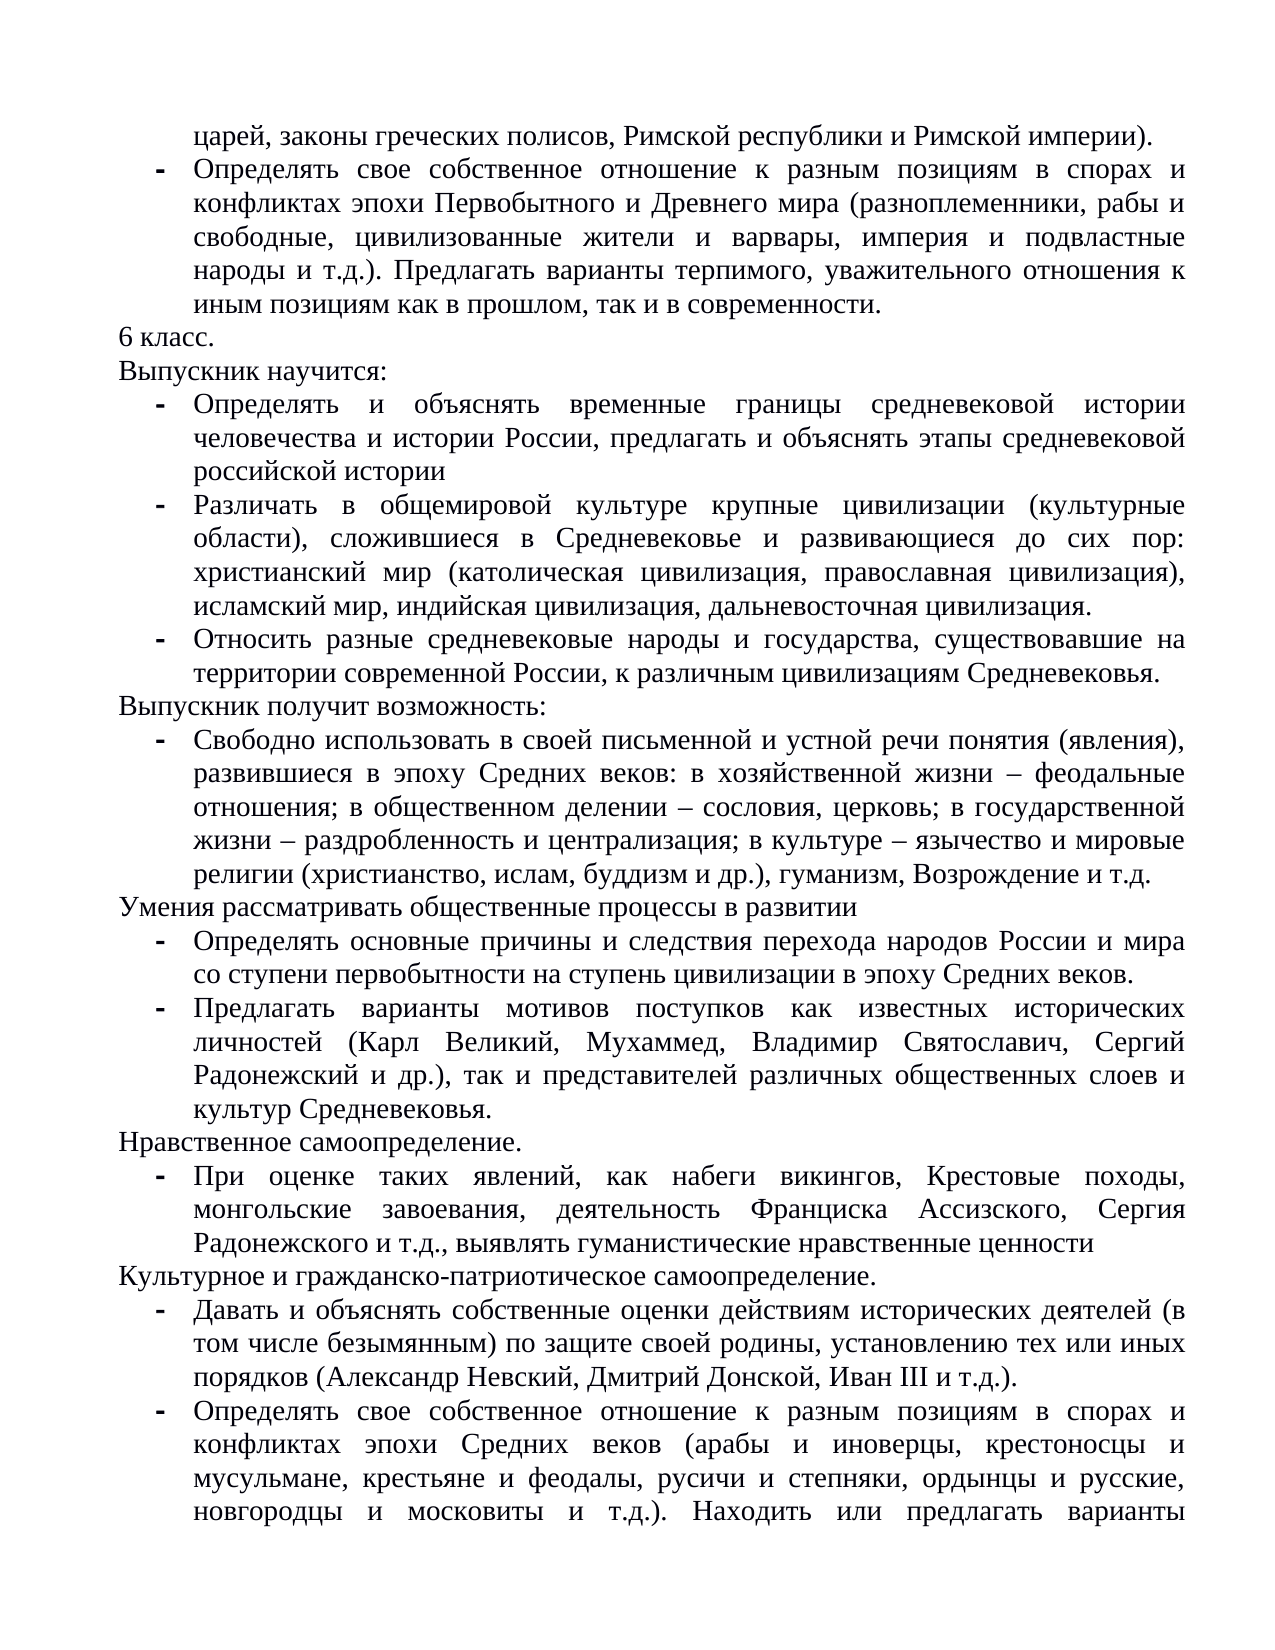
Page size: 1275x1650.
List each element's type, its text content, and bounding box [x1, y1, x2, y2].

text Умения рассматривать общественные процессы в развитии [118, 889, 1186, 923]
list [156, 118, 1186, 152]
list Свободно использовать в своей письменной и устной речи понятия (явления), развившиеся в эпоху Средних веков: в хозяйственной жизни – феодальные отношения; в общественном делении – сословия, церковь; в государственной жизни – раздробленность и централизация; в культуре – язычество и мировые религии (христианство, ислам, буддизм и др.), гуманизм, Возрождение и т.д. [156, 722, 1186, 889]
text Культурное и гражданско-патриотическое самоопределение. [118, 1258, 1186, 1292]
list Предлагать варианты мотивов поступков как известных исторических личностей (Карл Великий, Мухаммед, Владимир Святославич, Сергий Радонежский и др.), так и представителей различных общественных слоев и культур Средневековья. [156, 990, 1186, 1124]
list Определять свое собственное отношение к разным позициям в спорах и конфликтах эпохи Первобытного и Древнего мира (разноплеменники, рабы и свободные, цивилизованные жители и варвары, империя и подвластные народы и т.д.). Предлагать варианты терпимого, уважительного отношения к иным позициям как в прошлом, так и в современности. [156, 152, 1186, 319]
text 6 класс. [118, 319, 1186, 353]
list Давать и объяснять собственные оценки действиям исторических деятелей (в том числе безымянным) по защите своей родины, установлению тех или иных порядков (Александр Невский, Дмитрий Донской, Иван III и т.д.). [156, 1292, 1186, 1393]
list Определять основные причины и следствия перехода народов России и мира со ступени первобытности на ступень цивилизации в эпоху Средних веков. [156, 923, 1186, 990]
list Относить разные средневековые народы и государства, существовавшие на территории современной России, к различным цивилизациям Средневековья. [156, 621, 1186, 688]
text Выпускник получит возможность: [118, 688, 1186, 722]
list При оценке таких явлений, как набеги викингов, Крестовые походы, монгольские завоевания, деятельность Франциска Ассизского, Сергия Радонежского и т.д., выявлять гуманистические нравственные ценности [156, 1158, 1186, 1258]
list Определять и объяснять временные границы средневековой истории человечества и истории России, предлагать и объяснять этапы средневековой российской истории [156, 386, 1186, 487]
text Выпускник научится: [118, 353, 1186, 386]
text Нравственное самоопределение. [118, 1124, 1186, 1158]
list Различать в общемировой культуре крупные цивилизации (культурные области), сложившиеся в Средневековье и развивающиеся до сих пор: христианский мир (католическая цивилизация, православная цивилизация), исламский мир, индийская цивилизация, дальневосточная цивилизация. [156, 487, 1186, 621]
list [156, 1393, 1186, 1527]
